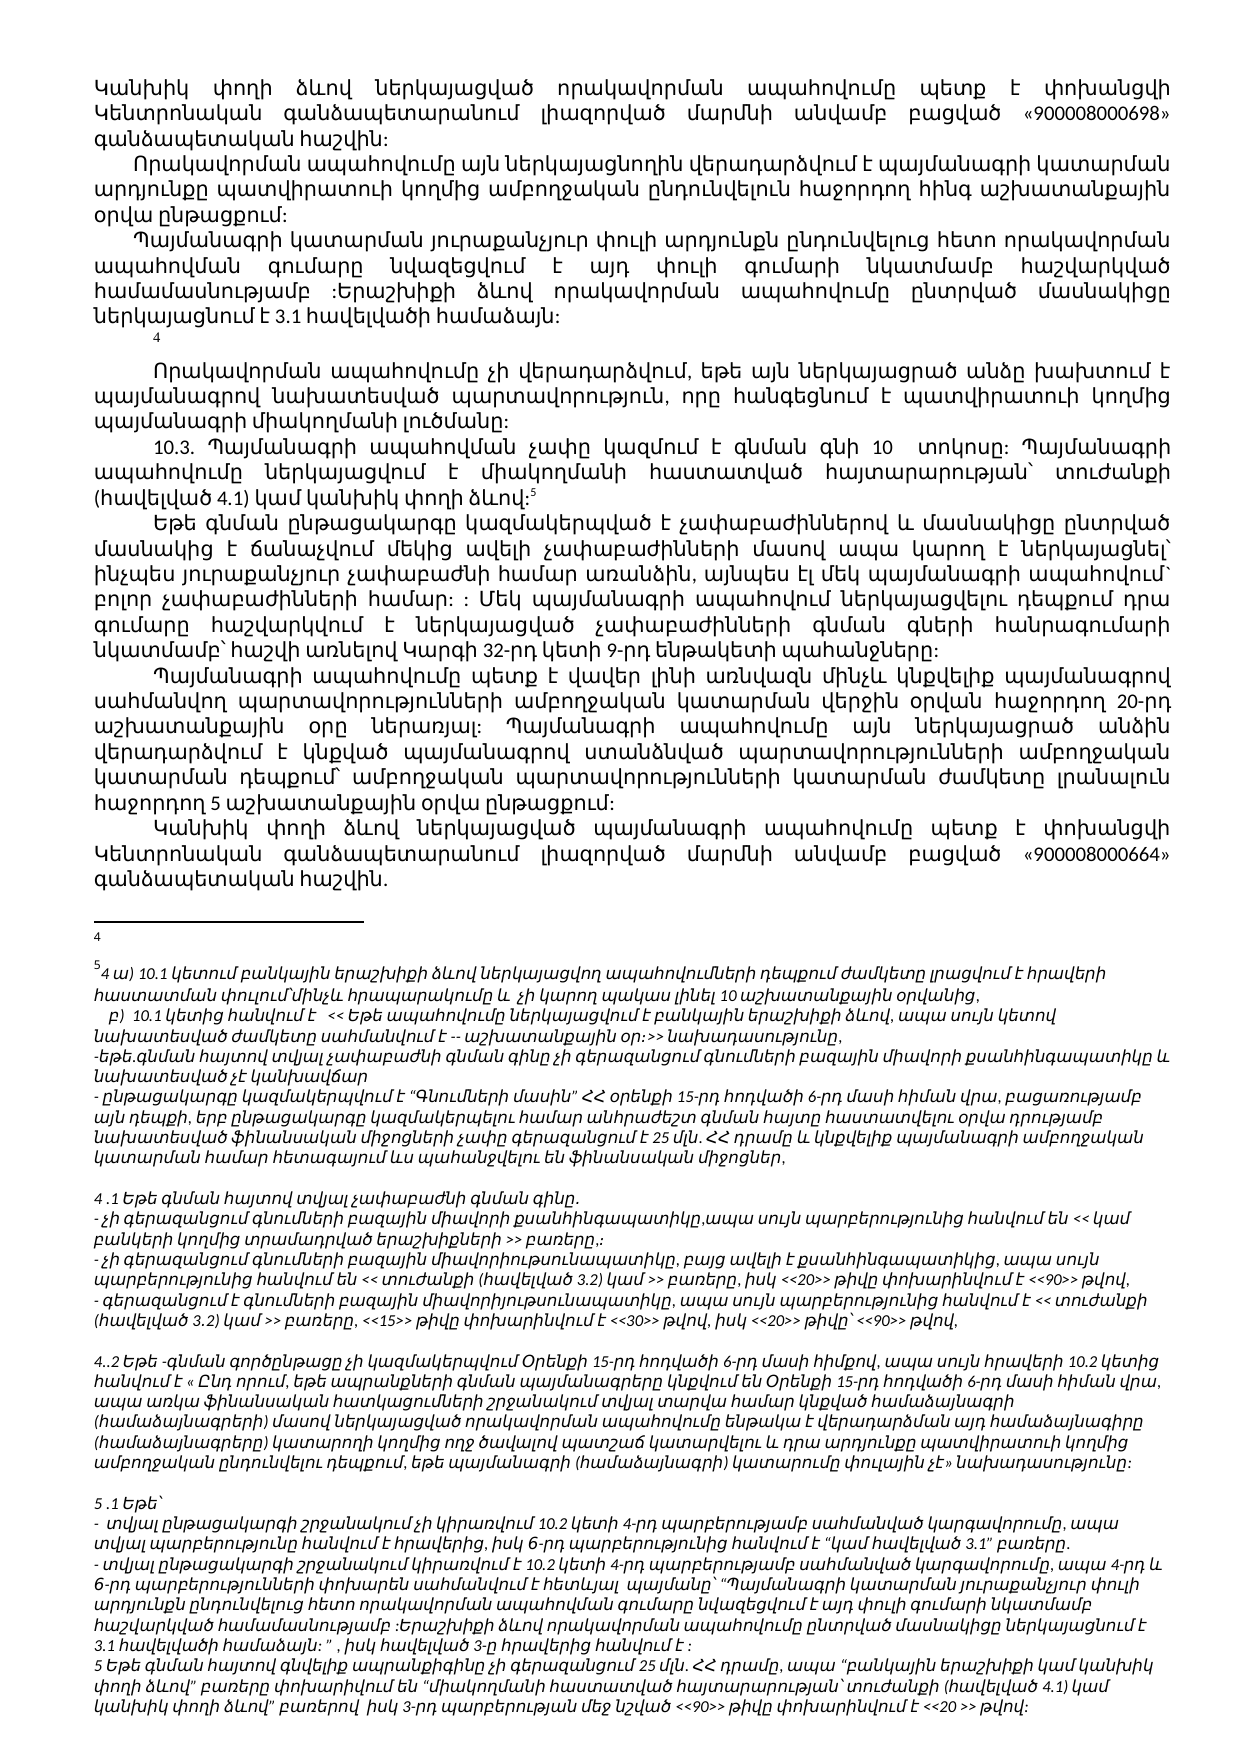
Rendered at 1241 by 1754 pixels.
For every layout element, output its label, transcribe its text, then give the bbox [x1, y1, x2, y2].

text Պայմանագրի կատարման յուրաքանչյուր փուլի արդյունքն ընդունվելուց հետո որակավորման ապահովման գումարը նվազեցվում է այդ փուլի գումարի նկատմամբ հաշվարկված համամասնությամբ :Երաշխիքի ձևով որակավորման ապահովումը ընտրված մասնակիցը ներկայացնում է 3.1 հավելվածի համաձայն: [94, 227, 1171, 329]
text Եթե գնման ընթացակարգը կազմակերպված է չափաբաժիններով և մասնակիցը ընտրված մասնակից է ճանաչվում մեկից ավելի չափաբաժինների մասով ապա կարող է ներկայացնել՝ ինչպես յուրաքանչյուր չափաբաժնի համար առանձին, այնպես էլ մեկ պայմանագրի ապահովում` բոլոր չափաբաժինների համար: : Մեկ պայմանագրի ապահովում ներկայացվելու դեպքում դրա գումարը հաշվարկվում է ներկայացված չափաբաժինների գնման գների հանրագումարի նկատմամբ՝ հաշվի առնելով Կարգի 32-րդ կետի 9-րդ ենթակետի պահանջները: [94, 510, 1171, 663]
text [94, 75, 1171, 151]
text Կանխիկ փողի ձևով ներկայացված պայմանագրի ապահովումը պետք է փոխանցվի Կենտրոնական գանձապետարանում լիազորված մարմնի անվամբ բացված «900008000664» գանձապետական հաշվին. [94, 815, 1171, 892]
text Պայմանագրի ապահովումը պետք է վավեր լինի առնվազն մինչև կնքվելիք պայմանագրով սահմանվող պարտավորությունների ամբողջական կատարման վերջին օրվան հաջորդող 20-րդ աշխատանքային օրը ներառյալ: Պայմանագրի ապահովումը այն ներկայացրած անձին վերադարձվում է կնքված պայմանագրով ստանձնված պարտավորությունների ամբողջական կատարման դեպքում՝ ամբողջական պարտավորությունների կատարման ժամկետը լրանալուն հաջորդող 5 աշխատանքային օրվա ընթացքում: [94, 663, 1171, 815]
text Որակավորման ապահովումը այն ներկայացնողին վերադարձվում է պայմանագրի կատարման արդյունքը պատվիրատուի կողմից ամբողջական ընդունվելուն հաջորդող հինգ աշխատանքային օրվա ընթացքում: [94, 151, 1171, 227]
text 10.3. Պայմանագրի ապահովման չափը կազմում է գնման գնի 10 տոկոսը: Պայմանագրի ապահովումը ներկայացվում է միակողմանի հաստատված հայտարարության՝ տուժանքի (հավելված 4.1) կամ կանխիկ փողի ձևով: [94, 434, 1171, 510]
text Որակավորման ապահովումը չի վերադարձվում, եթե այն ներկայացրած անձը խախտում է պայմանագրով նախատեսված պարտավորություն, որը հանգեցնում է պատվիրատուի կողմից պայմանագրի միակողմանի լուծմանը: [94, 358, 1171, 434]
